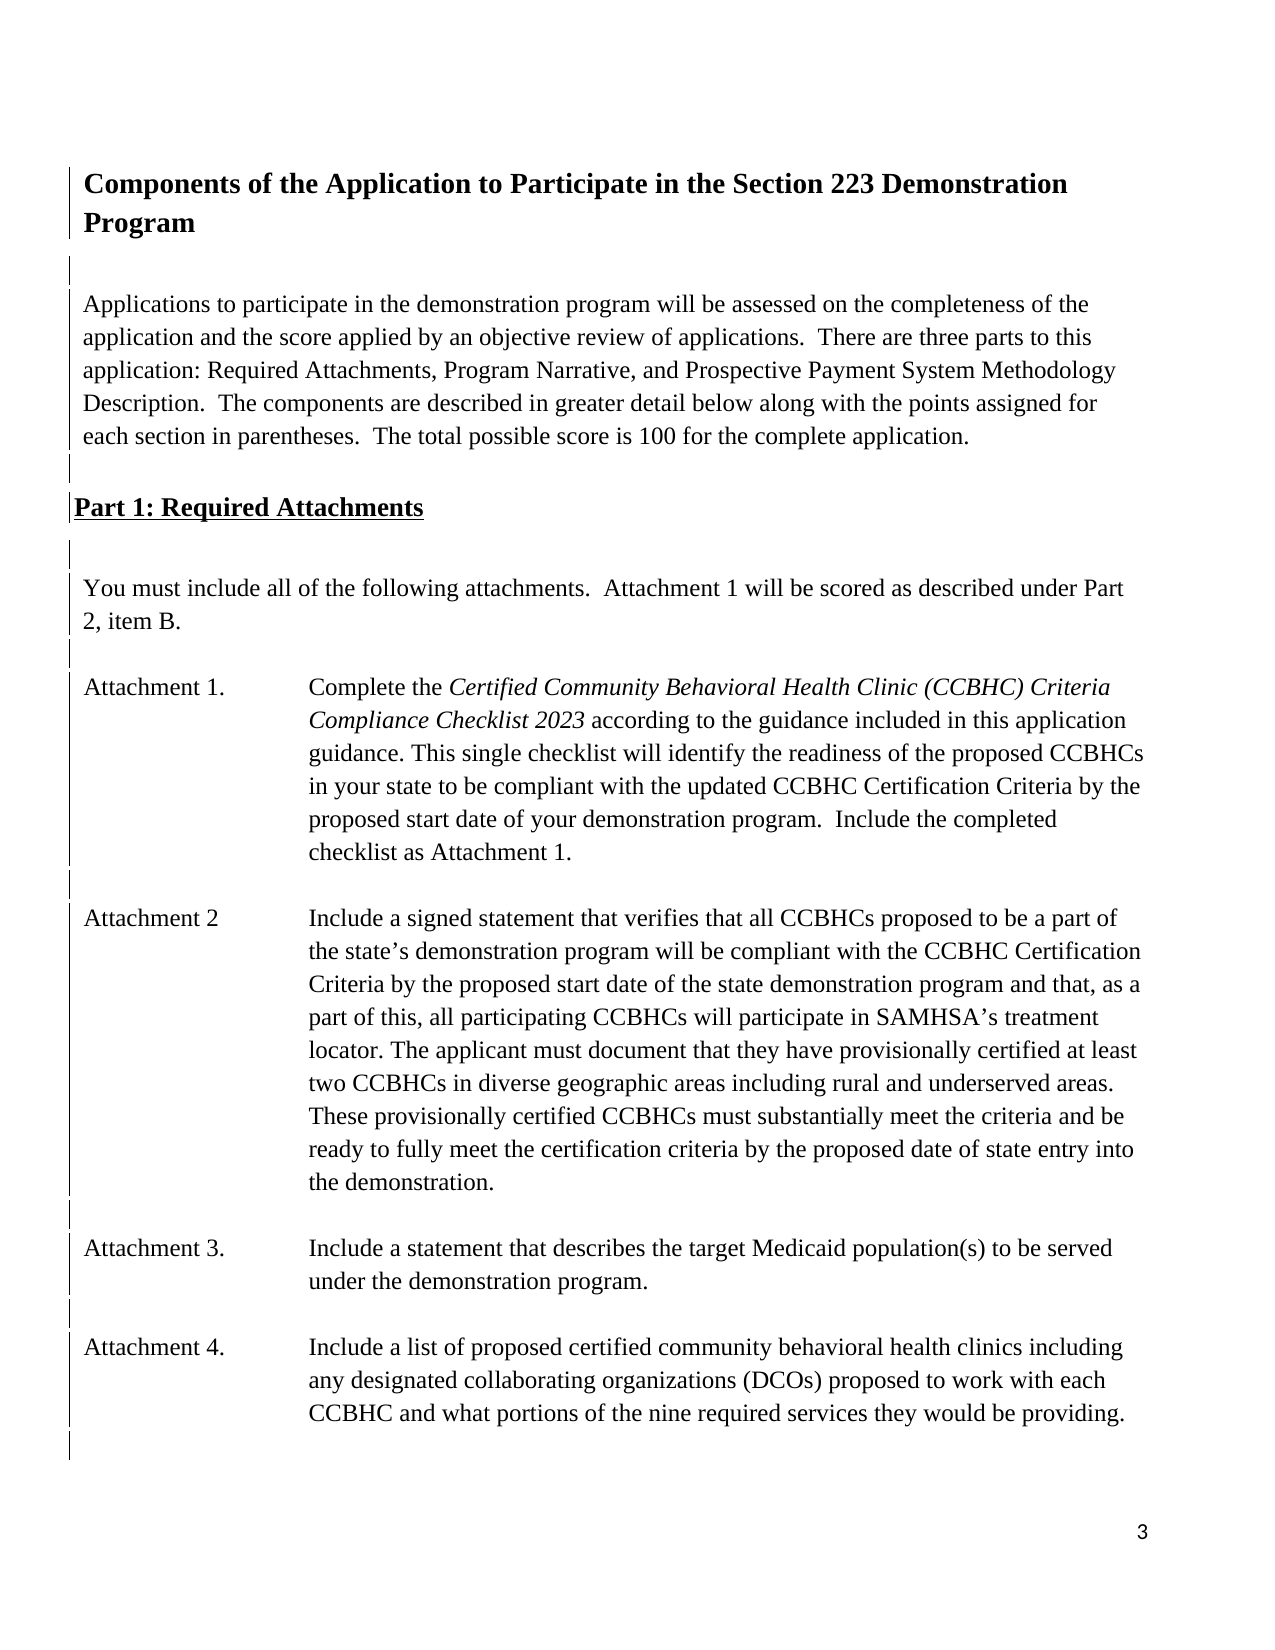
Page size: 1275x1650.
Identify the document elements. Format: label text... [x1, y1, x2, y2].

text Applications to participate in the demonstration program will be assessed on the completeness of the application and the score applied by an objective review of applications. There are three parts to this application: Required Attachments, Program Narrative, and Prospective Payment System Methodology Description. The components are described in greater detail below along with the points assigned for each section in parentheses. The total possible score is 100 for the complete application. [83, 289, 1148, 450]
text Attachment 3. Include a statement that describes the target Medicaid population(s) to be served under the demonstration program. [83, 1233, 1148, 1295]
text You must include all of the following attachments. Attachment 1 will be scored as described under Part 2, item B. [83, 573, 1148, 634]
text Attachment 1. Complete the Certified Community Behavioral Health Clinic (CCBHC) Criteria Compliance Checklist 2023 according to the guidance included in this application guidance. This single checklist will identify the readiness of the proposed CCBHCs in your state to be compliant with the updated CCBHC Certification Criteria by the proposed start date of your demonstration program. Include the completed checklist as Attachment 1. [83, 672, 1148, 866]
text Attachment 4. Include a list of proposed certified community behavioral health clinics including any designated collaborating organizations (DCOs) proposed to work with each CCBHC and what portions of the nine required services they would be providing. [83, 1332, 1148, 1427]
text Components of the Application to Participate in the Section 223 Demonstration Program [83, 167, 1148, 239]
text Part 1: Required Attachments [74, 492, 1148, 523]
text Attachment 2 Include a signed statement that verifies that all CCBHCs proposed to be a part of the state’s demonstration program will be compliant with the CCBHC Certification Criteria by the proposed start date of the state demonstration program and that, as a part of this, all participating CCBHCs will participate in SAMHSA’s treatment locator. The applicant must document that they have provisionally certified at least two CCBHCs in diverse geographic areas including rural and underserved areas. These provisionally certified CCBHCs must substantially meet the criteria and be ready to fully meet the certification criteria by the proposed date of state entry into the demonstration. [83, 903, 1148, 1196]
